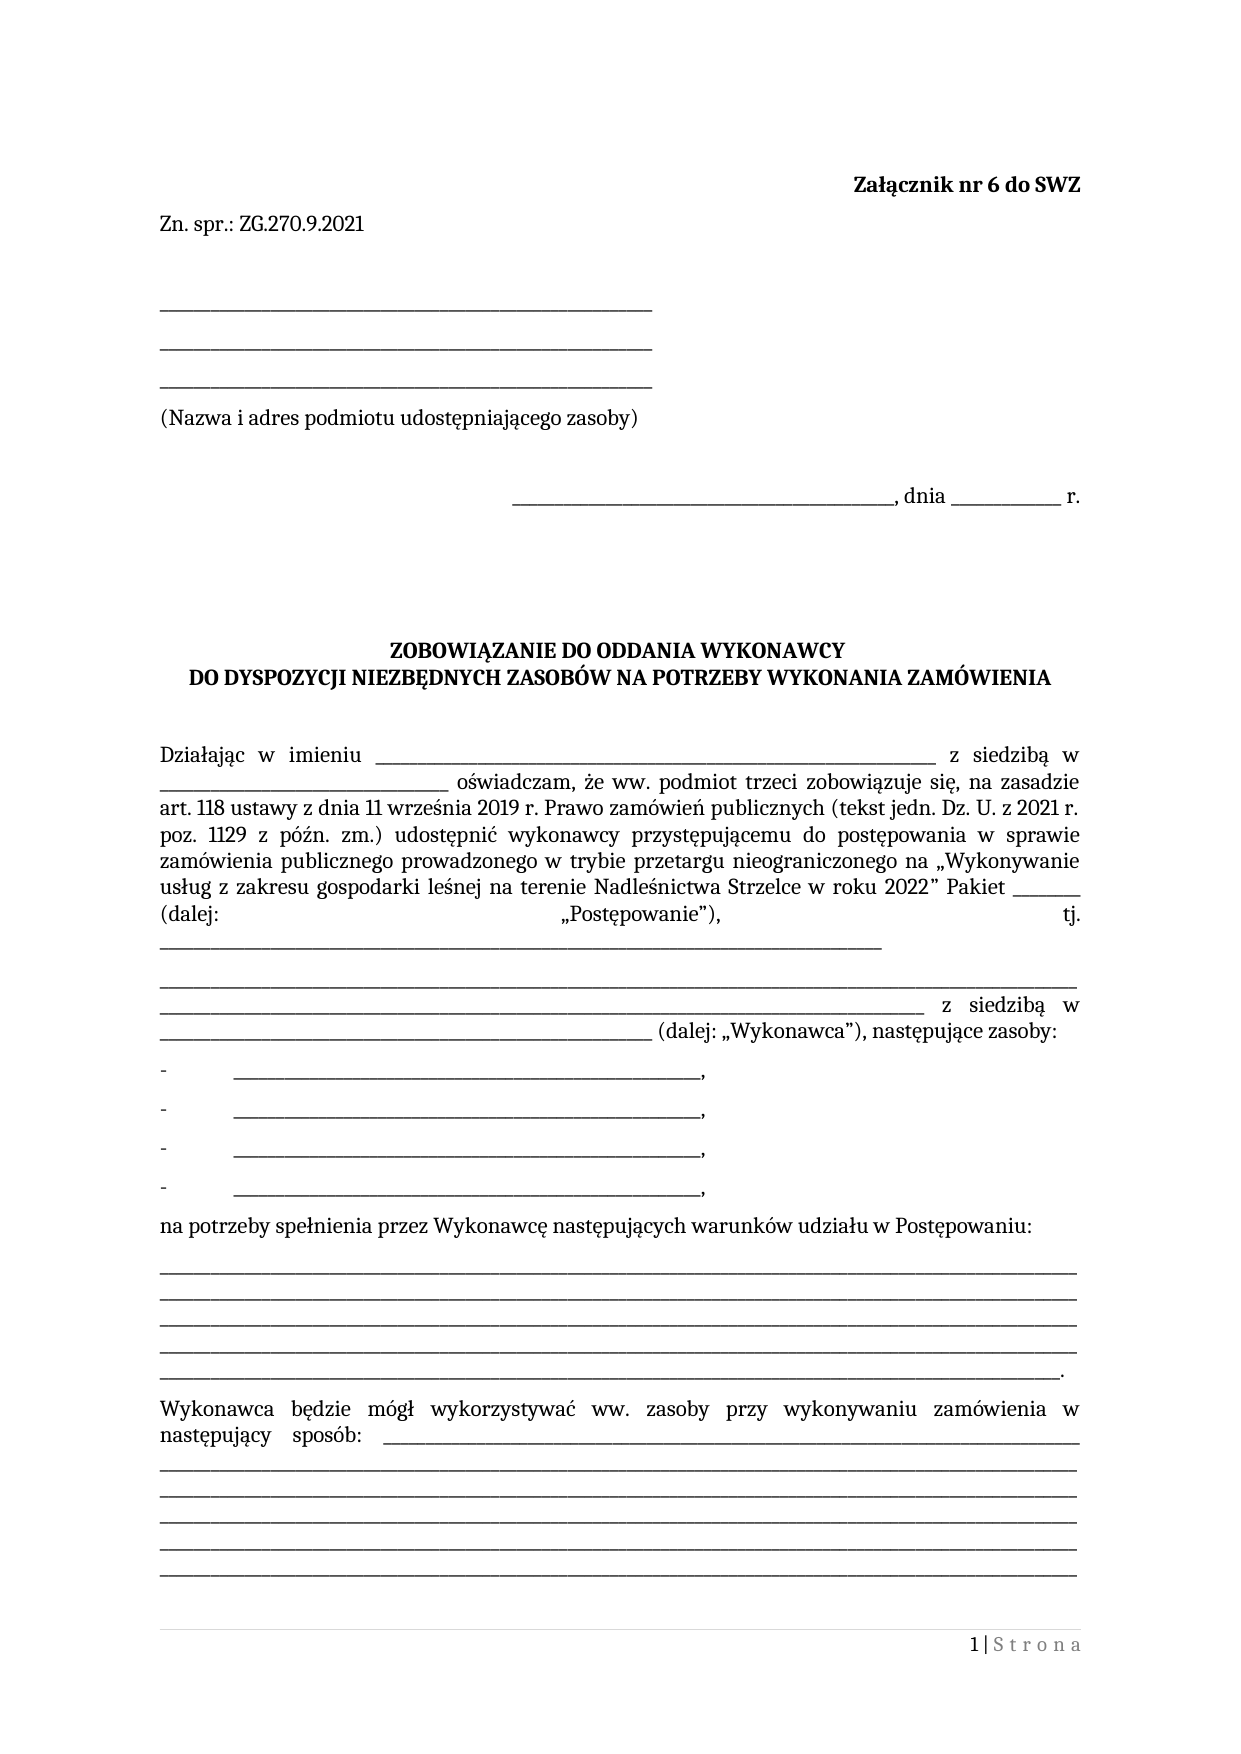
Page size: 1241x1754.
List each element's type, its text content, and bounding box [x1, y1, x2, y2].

text na potrzeby spełnienia przez Wykonawcę następujących warunków udziału w Postępowaniu: [159, 1213, 1081, 1239]
text ______________________________________________________________________________________________________________________________________________________________________________________________________ z siedzibą w __________________________________________________________ (dalej: „Wykonawca”), następujące zasoby: [159, 966, 1081, 1045]
text __________________________________________________________________________________________________________________________________________________________________________________________________________________________________________________________________________________________________________________________________________________________________________________________________________________________________________________________________________________________________________________________________________________________. [159, 1251, 1081, 1383]
text - _______________________________________________________, [159, 1174, 1081, 1200]
text - _______________________________________________________, [159, 1135, 1081, 1161]
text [159, 1396, 1081, 1580]
text __________________________________________________________ [159, 327, 1081, 354]
text Załącznik nr 6 do SWZ [159, 172, 1081, 198]
text (Nazwa i adres podmiotu udostępniającego zasoby) [159, 405, 1081, 431]
text - _______________________________________________________, [159, 1096, 1081, 1122]
text - _______________________________________________________, [159, 1057, 1081, 1083]
text __________________________________________________________ [159, 366, 1081, 393]
text Działając w imieniu __________________________________________________________________ z siedzibą w __________________________________ oświadczam, że ww. podmiot trzeci zobowiązuje się, na zasadzie art. 118 ustawy z dnia 11 września 2019 r. Prawo zamówień publicznych (tekst jedn. Dz. U. z 2021 r. poz. 1129 z późn. zm.) udostępnić wykonawcy przystępującemu do postępowania w sprawie zamówienia publicznego prowadzonego w trybie przetargu nieograniczonego na „Wykonywanie usług z zakresu gospodarki leśnej na terenie Nadleśnictwa Strzelce w roku 2022” Pakiet ________ (dalej: „Postępowanie”), tj. _____________________________________________________________________________________ [159, 742, 1081, 953]
text ZOBOWIĄZANIE DO ODDANIA WYKONAWCY DO DYSPOZYCJI NIEZBĘDNYCH ZASOBÓW NA POTRZEBY WYKONANIA ZAMÓWIENIA [159, 638, 1081, 691]
text _____________________________________________, dnia _____________ r. [159, 483, 1081, 509]
text Zn. spr.: ZG.270.9.2021 [159, 211, 1081, 237]
text __________________________________________________________ [159, 288, 1081, 315]
